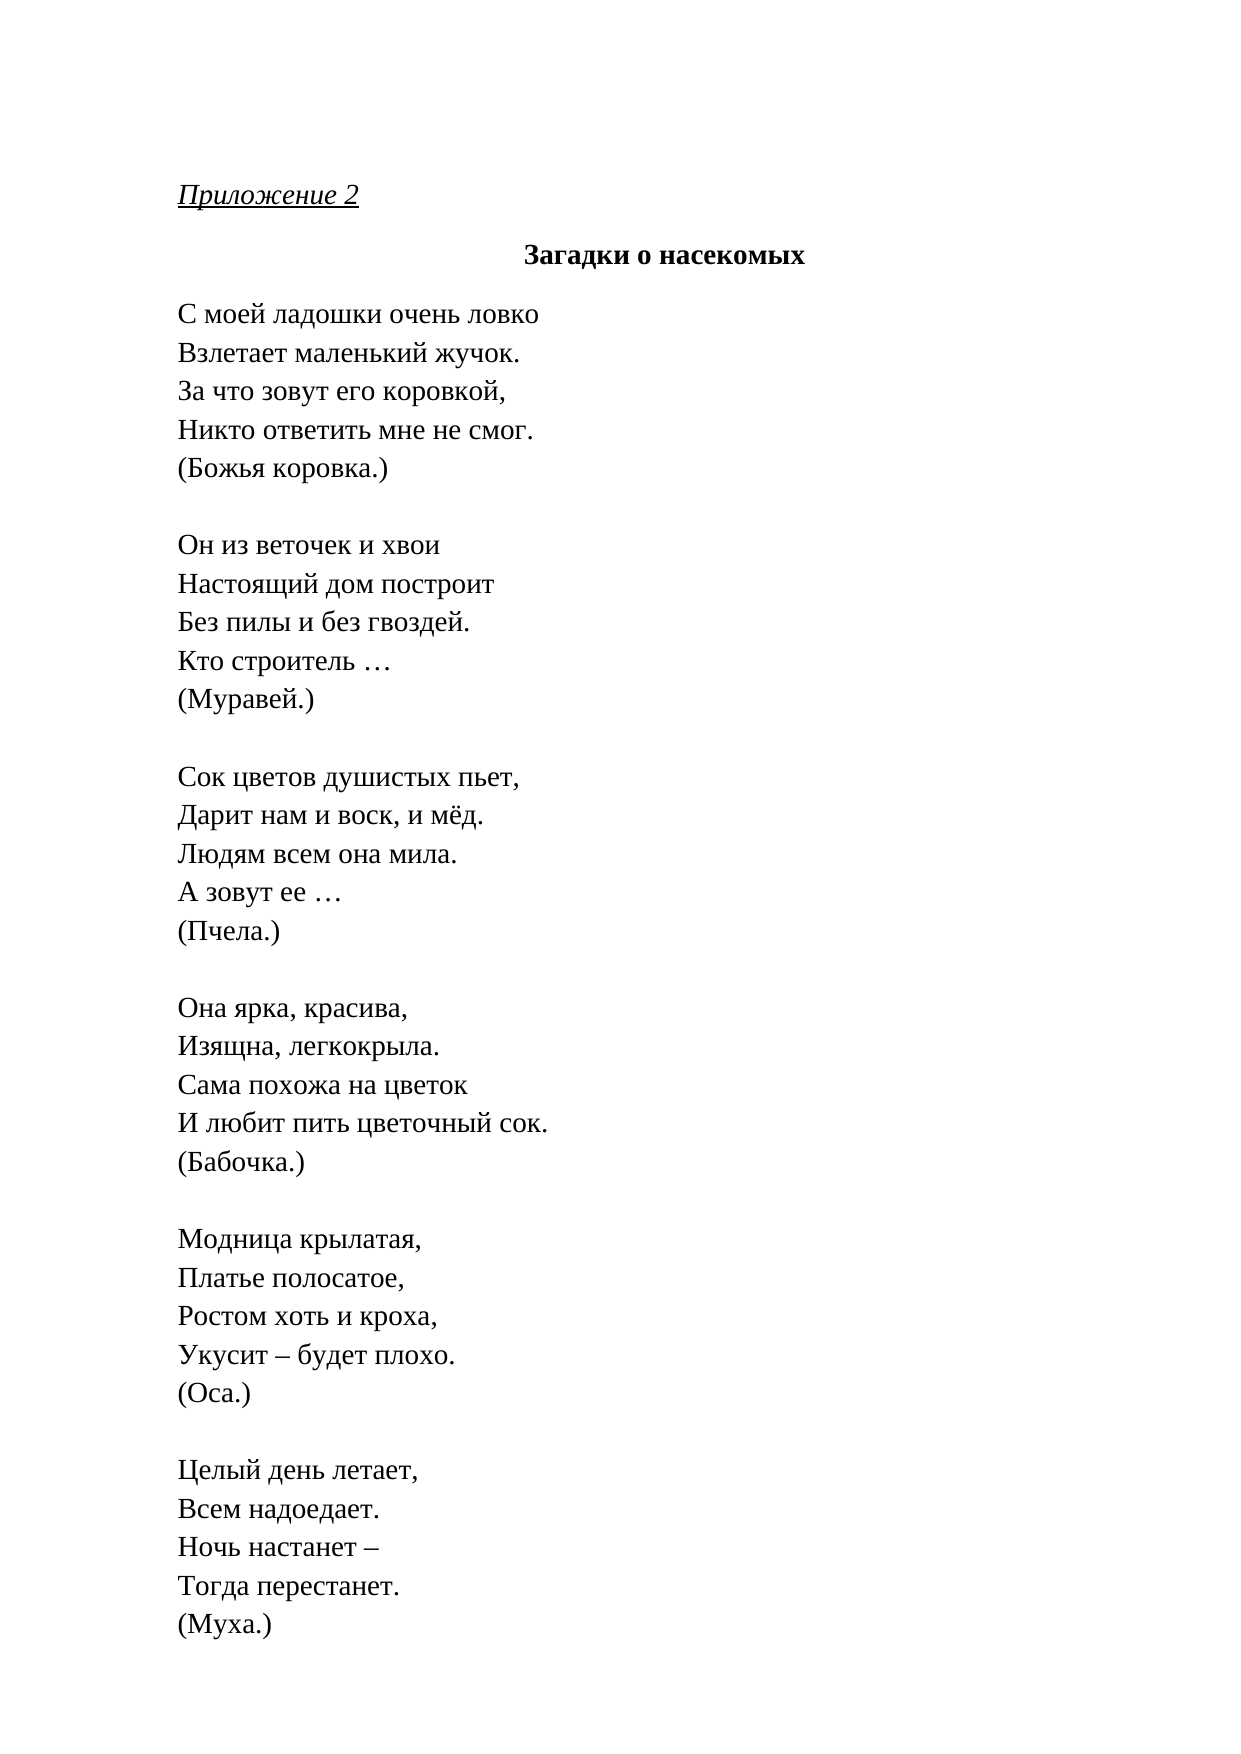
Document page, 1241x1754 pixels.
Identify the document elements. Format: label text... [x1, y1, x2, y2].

text Всем надоедает. [177, 1491, 1152, 1524]
text Приложение 2 [177, 177, 1152, 211]
text Взлетает маленький жучок. [177, 335, 1152, 368]
text Целый день летает, [177, 1452, 1152, 1486]
text Настоящий дом построит [177, 566, 1152, 599]
text (Оса.) [177, 1375, 1152, 1409]
text Тогда перестанет. [177, 1568, 1152, 1602]
text (Муха.) [177, 1607, 1152, 1640]
text И любит пить цветочный сок. [177, 1106, 1152, 1139]
text Людям всем она мила. [177, 836, 1152, 869]
text А зовут ее … [177, 874, 1152, 908]
text Платье полосатое, [177, 1260, 1152, 1293]
text Она ярка, красива, [177, 990, 1152, 1023]
text Он из веточек и хвои [177, 527, 1152, 561]
text Сок цветов душистых пьет, [177, 759, 1152, 792]
text Кто строитель … [177, 643, 1152, 677]
text Никто ответить мне не смог. [177, 412, 1152, 445]
text С моей ладошки очень ловко [177, 296, 1152, 330]
text Сама похожа на цветок [177, 1067, 1152, 1101]
text (Муравей.) [177, 682, 1152, 715]
text Изящна, легкокрыла. [177, 1028, 1152, 1062]
text Дарит нам и воск, и мёд. [177, 797, 1152, 831]
text (Божья коровка.) [177, 450, 1152, 484]
text Ночь настанет – [177, 1529, 1152, 1563]
text Укусит – будет плохо. [177, 1337, 1152, 1370]
text Ростом хоть и кроха, [177, 1298, 1152, 1332]
text Модница крылатая, [177, 1221, 1152, 1255]
text За что зовут его коровкой, [177, 373, 1152, 407]
text Загадки о насекомых [177, 237, 1152, 270]
text Без пилы и без гвоздей. [177, 604, 1152, 638]
text (Бабочка.) [177, 1144, 1152, 1178]
text (Пчела.) [177, 913, 1152, 946]
